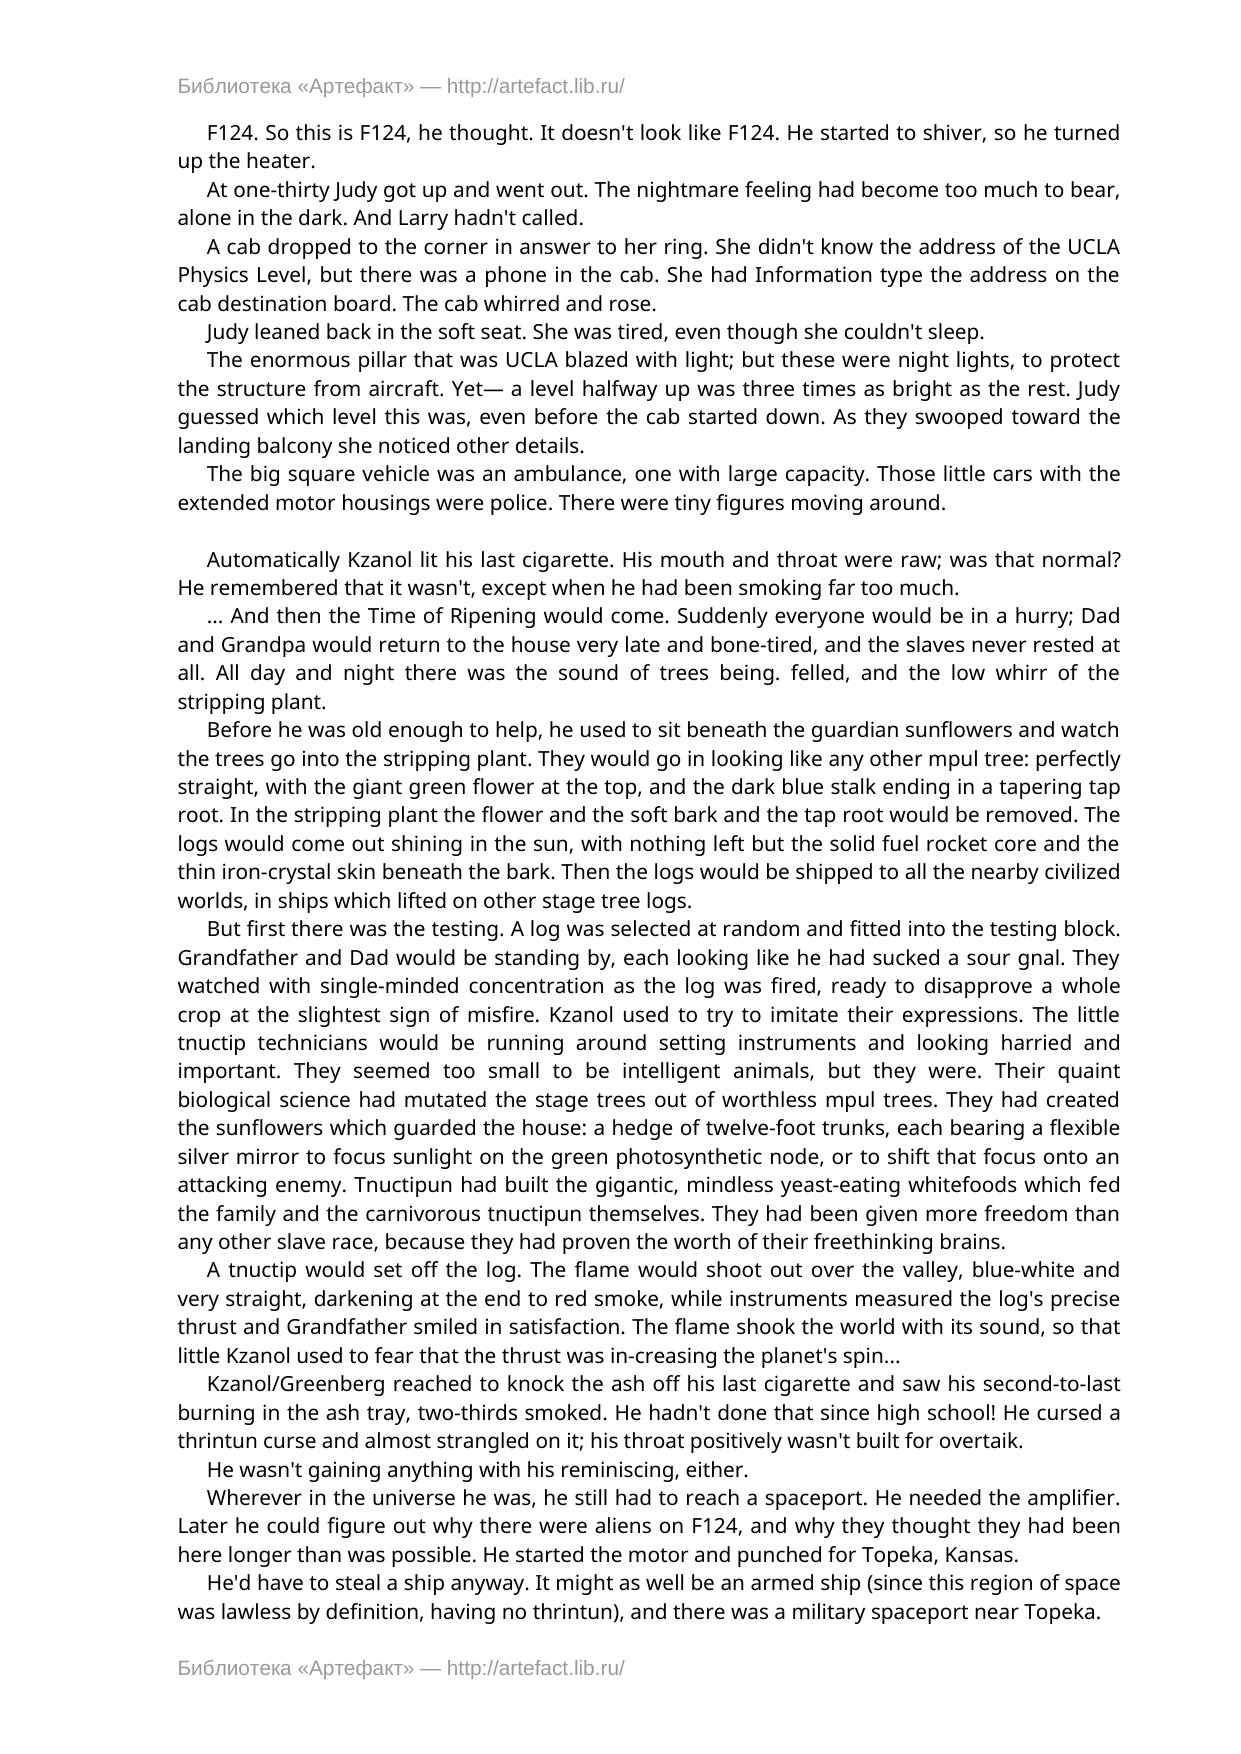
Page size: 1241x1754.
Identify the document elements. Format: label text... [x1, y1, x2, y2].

text But first there was the testing. A log was selected at random and fitted into the testing block. Grandfather and Dad would be standing by, each looking like he had sucked a sour gnal. They watched with single-minded concentration as the log was fired, ready to disapprove a whole crop at the slightest sign of misfire. Kzanol used to try to imitate their expressions. The little tnuctip technicians would be running around setting instruments and looking harried and important. They seemed too small to be intelligent animals, but they were. Their quaint biological science had mutated the stage trees out of worthless mpul trees. They had created the sunflowers which guarded the house: a hedge of twelve-foot trunks, each bearing a flexible silver mirror to focus sunlight on the green photosynthetic node, or to shift that focus onto an attacking enemy. Tnuctipun had built the gigantic, mindless yeast-eating whitefoods which fed the family and the carnivorous tnuctipun themselves. They had been given more freedom than any other slave race, because they had proven the worth of their freethinking brains. [177, 914, 1122, 1256]
text The big square vehicle was an ambulance, one with large capacity. Those little cars with the extended motor housings were police. There were tiny figures moving around. [177, 459, 1122, 516]
text Judy leaned back in the soft seat. She was tired, even though she couldn't sleep. [177, 317, 1122, 346]
text He'd have to steal a ship anyway. It might as well be an armed ship (since this region of space was lawless by definition, having no thrintun), and there was a military spaceport near Topeka. [177, 1568, 1122, 1625]
text ... And then the Time of Ripening would come. Suddenly everyone would be in a hurry; Dad and Grandpa would return to the house very late and bone-tired, and the slaves never rested at all. All day and night there was the sound of trees being. felled, and the low whirr of the stripping plant. [177, 602, 1122, 715]
text The enormous pillar that was UCLA blazed with light; but these were night lights, to protect the structure from aircraft. Yet— a level halfway up was three times as bright as the rest. Judy guessed which level this was, even before the cab started down. As they swooped toward the landing balcony she noticed other details. [177, 346, 1122, 459]
text F124. So this is F124, he thought. It doesn't look like F124. He started to shiver, so he turned up the heater. [177, 118, 1122, 175]
text At one-thirty Judy got up and went out. The nightmare feeling had become too much to bear, alone in the dark. And Larry hadn't called. [177, 175, 1122, 232]
text Wherever in the universe he was, he still had to reach a spaceport. He needed the amplifier. Later he could figure out why there were aliens on F124, and why they thought they had been here longer than was possible. He started the motor and punched for Topeka, Kansas. [177, 1483, 1122, 1568]
text Before he was old enough to help, he used to sit beneath the guardian sunflowers and watch the trees go into the stripping plant. They would go in looking like any other mpul tree: perfectly straight, with the giant green flower at the top, and the dark blue stalk ending in a tapering tap root. In the stripping plant the flower and the soft bark and the tap root would be removed. The logs would come out shining in the sun, with nothing left but the solid fuel rocket core and the thin iron-crystal skin beneath the bark. Then the logs would be shipped to all the nearby civilized worlds, in ships which lifted on other stage tree logs. [177, 715, 1122, 914]
text He wasn't gaining anything with his reminiscing, either. [177, 1455, 1122, 1483]
text A tnuctip would set off the log. The flame would shoot out over the valley, blue-white and very straight, darkening at the end to red smoke, while instruments measured the log's precise thrust and Grandfather smiled in satisfaction. The flame shook the world with its sound, so that little Kzanol used to fear that the thrust was in-creasing the planet's spin... [177, 1256, 1122, 1369]
text Kzanol/Greenberg reached to knock the ash off his last cigarette and saw his second-to-last burning in the ash tray, two-thirds smoked. He hadn't done that since high school! He cursed a thrintun curse and almost strangled on it; his throat positively wasn't built for overtaik. [177, 1369, 1122, 1455]
text Automatically Kzanol lit his last cigarette. His mouth and throat were raw; was that normal? He remembered that it wasn't, except when he had been smoking far too much. [177, 545, 1122, 602]
text A cab dropped to the corner in answer to her ring. She didn't know the address of the UCLA Physics Level, but there was a phone in the cab. She had Information type the address on the cab destination board. The cab whirred and rose. [177, 232, 1122, 317]
